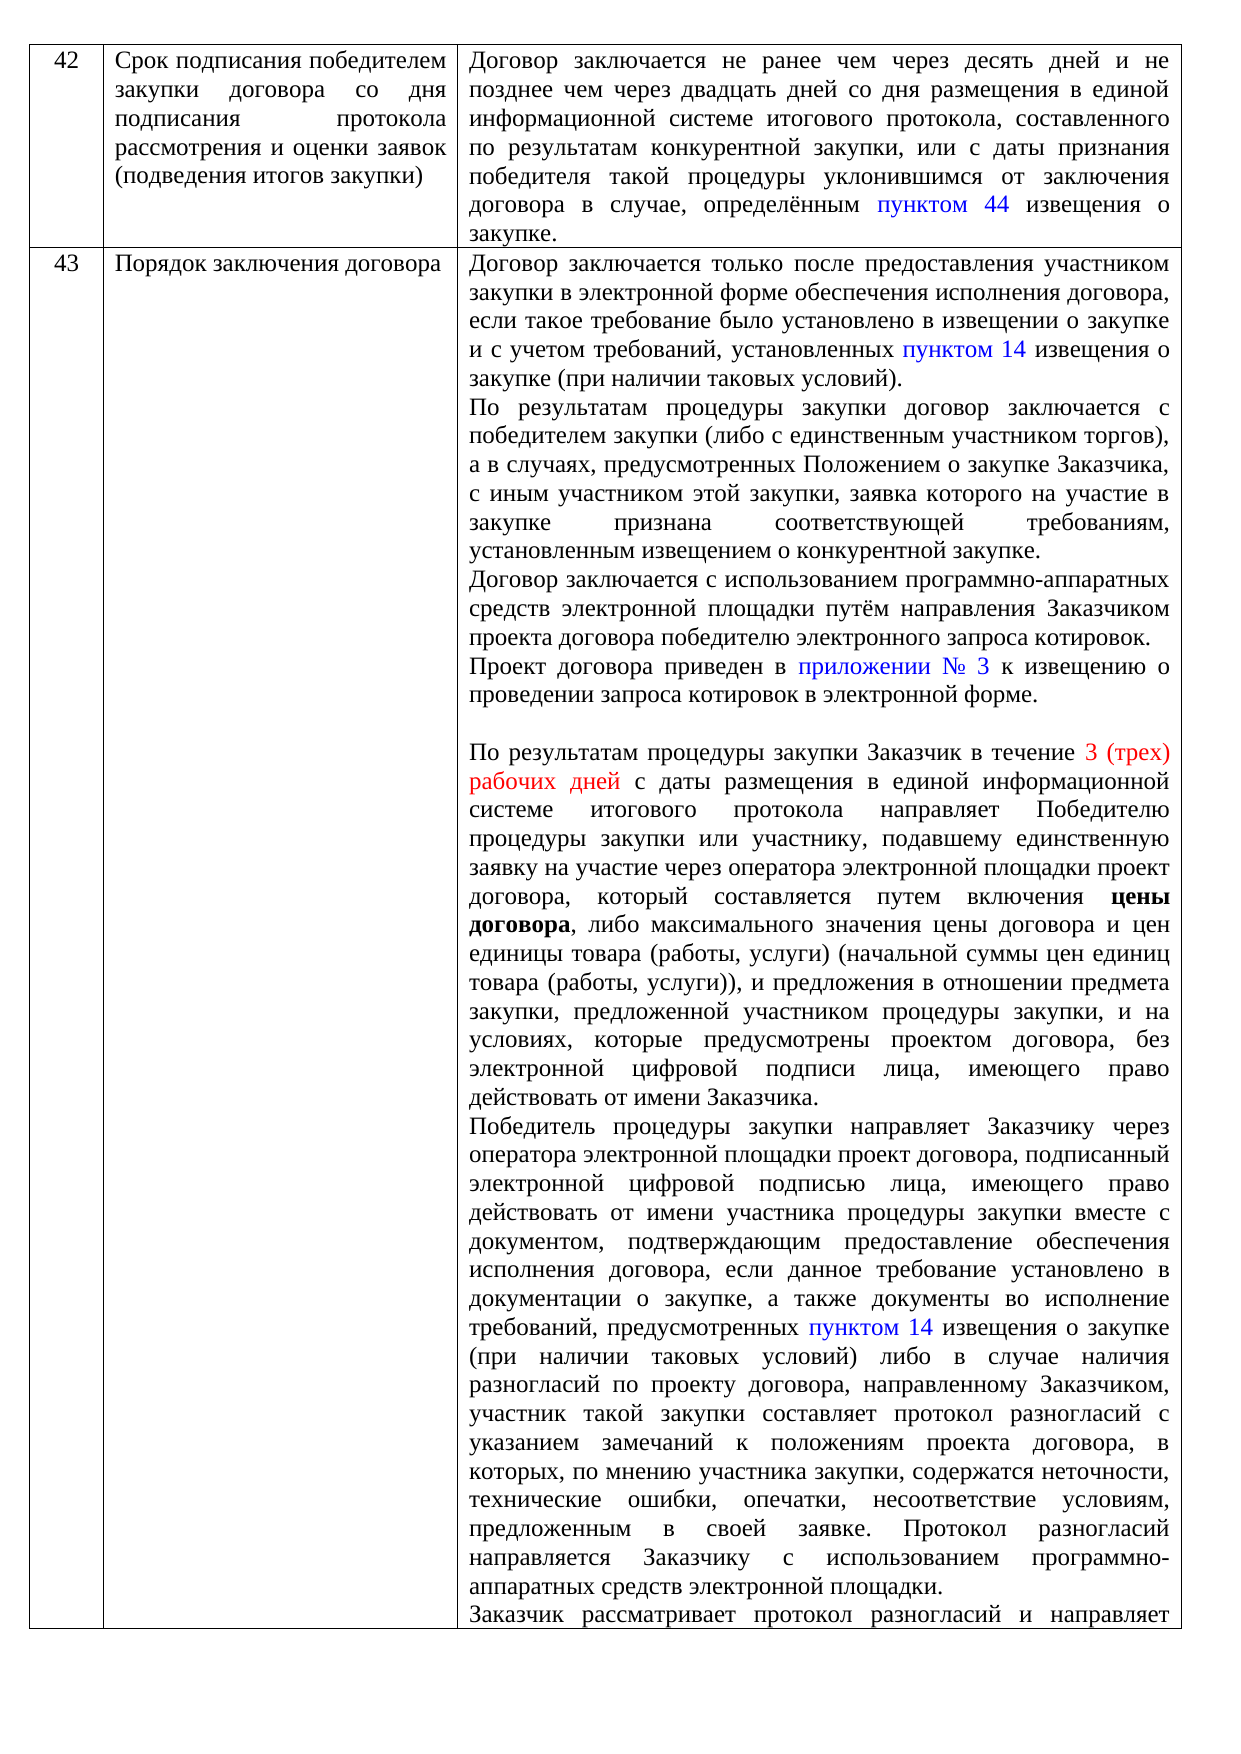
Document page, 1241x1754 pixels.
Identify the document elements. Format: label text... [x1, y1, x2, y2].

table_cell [458, 248, 1181, 1628]
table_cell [104, 248, 457, 1628]
table_cell Договор заключается не ранее чем через десять дней и не позднее чем через двадцать дней со дня размещения в единой информационной системе итогового протокола, составленного по результатам конкурентной закупки, или с даты признания победителя такой процедуры уклонившимся от заключения договора в случае, определённым пунктом 44 извещения о закупке. [458, 45, 1181, 247]
table_cell Срок подписания победителем закупки договора со дня подписания протокола рассмотрения и оценки заявок (подведения итогов закупки) [104, 45, 457, 247]
table_cell 42 [30, 45, 103, 247]
table_cell 43 [30, 248, 103, 1628]
